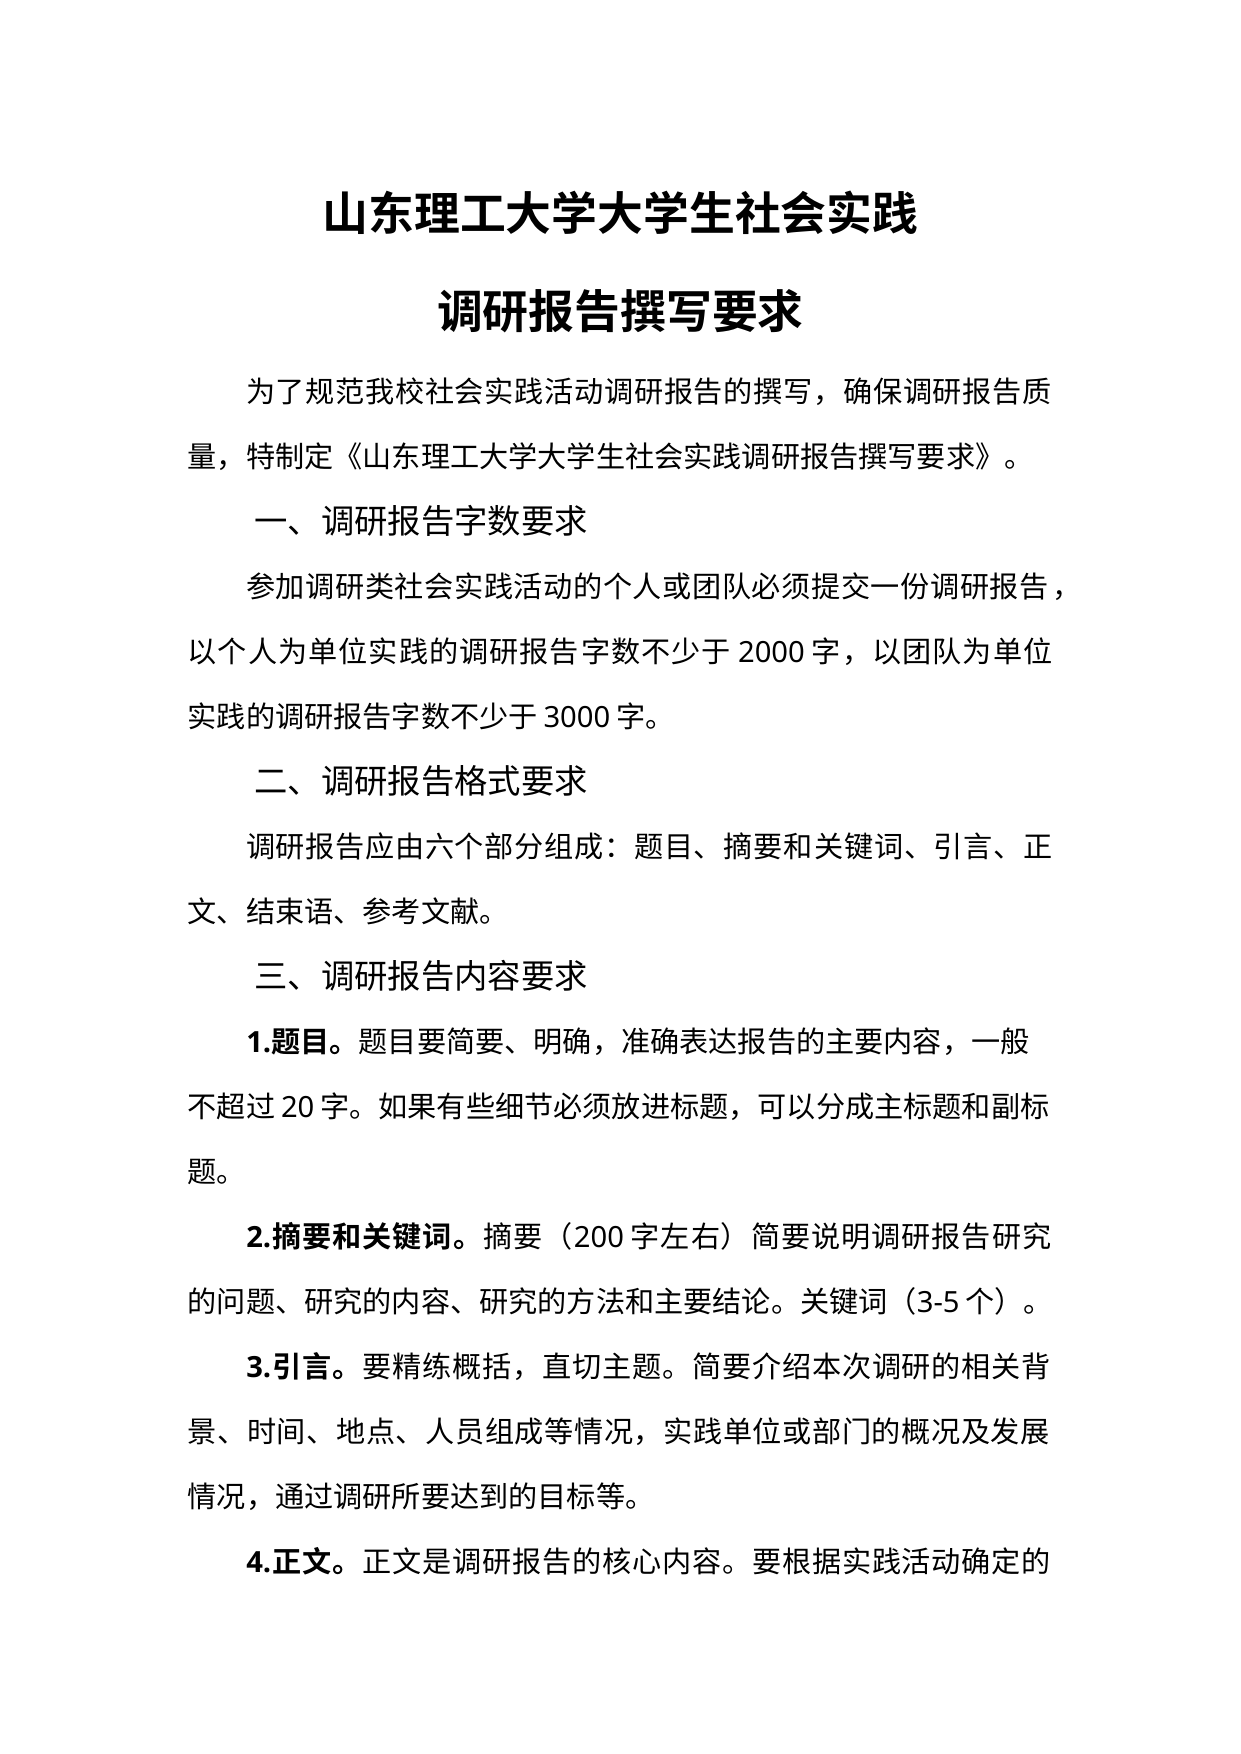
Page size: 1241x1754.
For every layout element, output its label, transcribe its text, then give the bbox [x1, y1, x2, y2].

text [187, 1527, 1053, 1592]
text 1.题目。题目要简要、明确，准确表达报告的主要内容，一般不超过20字。如果有些细节必须放进标题，可以分成主标题和副标题。 [187, 1007, 1053, 1202]
text 3.引言。要精练概括，直切主题。简要介绍本次调研的相关背景、时间、地点、人员组成等情况，实践单位或部门的概况及发展情况，通过调研所要达到的目标等。 [187, 1332, 1053, 1527]
text 山东理工大学大学生社会实践 [187, 162, 1053, 259]
text 调研报告撰写要求 [187, 259, 1053, 357]
text 为了规范我校社会实践活动调研报告的撰写，确保调研报告质量，特制定《山东理工大学大学生社会实践调研报告撰写要求》。 [187, 357, 1053, 487]
text 三、调研报告内容要求 [187, 942, 1053, 1007]
text 调研报告应由六个部分组成：题目、摘要和关键词、引言、正文、结束语、参考文献。 [187, 812, 1053, 942]
text 参加调研类社会实践活动的个人或团队必须提交一份调研报告，以个人为单位实践的调研报告字数不少于2000字，以团队为单位实践的调研报告字数不少于3000字。 [187, 552, 1053, 747]
text 一、调研报告字数要求 [187, 487, 1053, 552]
text 二、调研报告格式要求 [187, 747, 1053, 812]
text 2.摘要和关键词。摘要（200字左右）简要说明调研报告研究的问题、研究的内容、研究的方法和主要结论。关键词（3-5个）。 [187, 1202, 1053, 1332]
